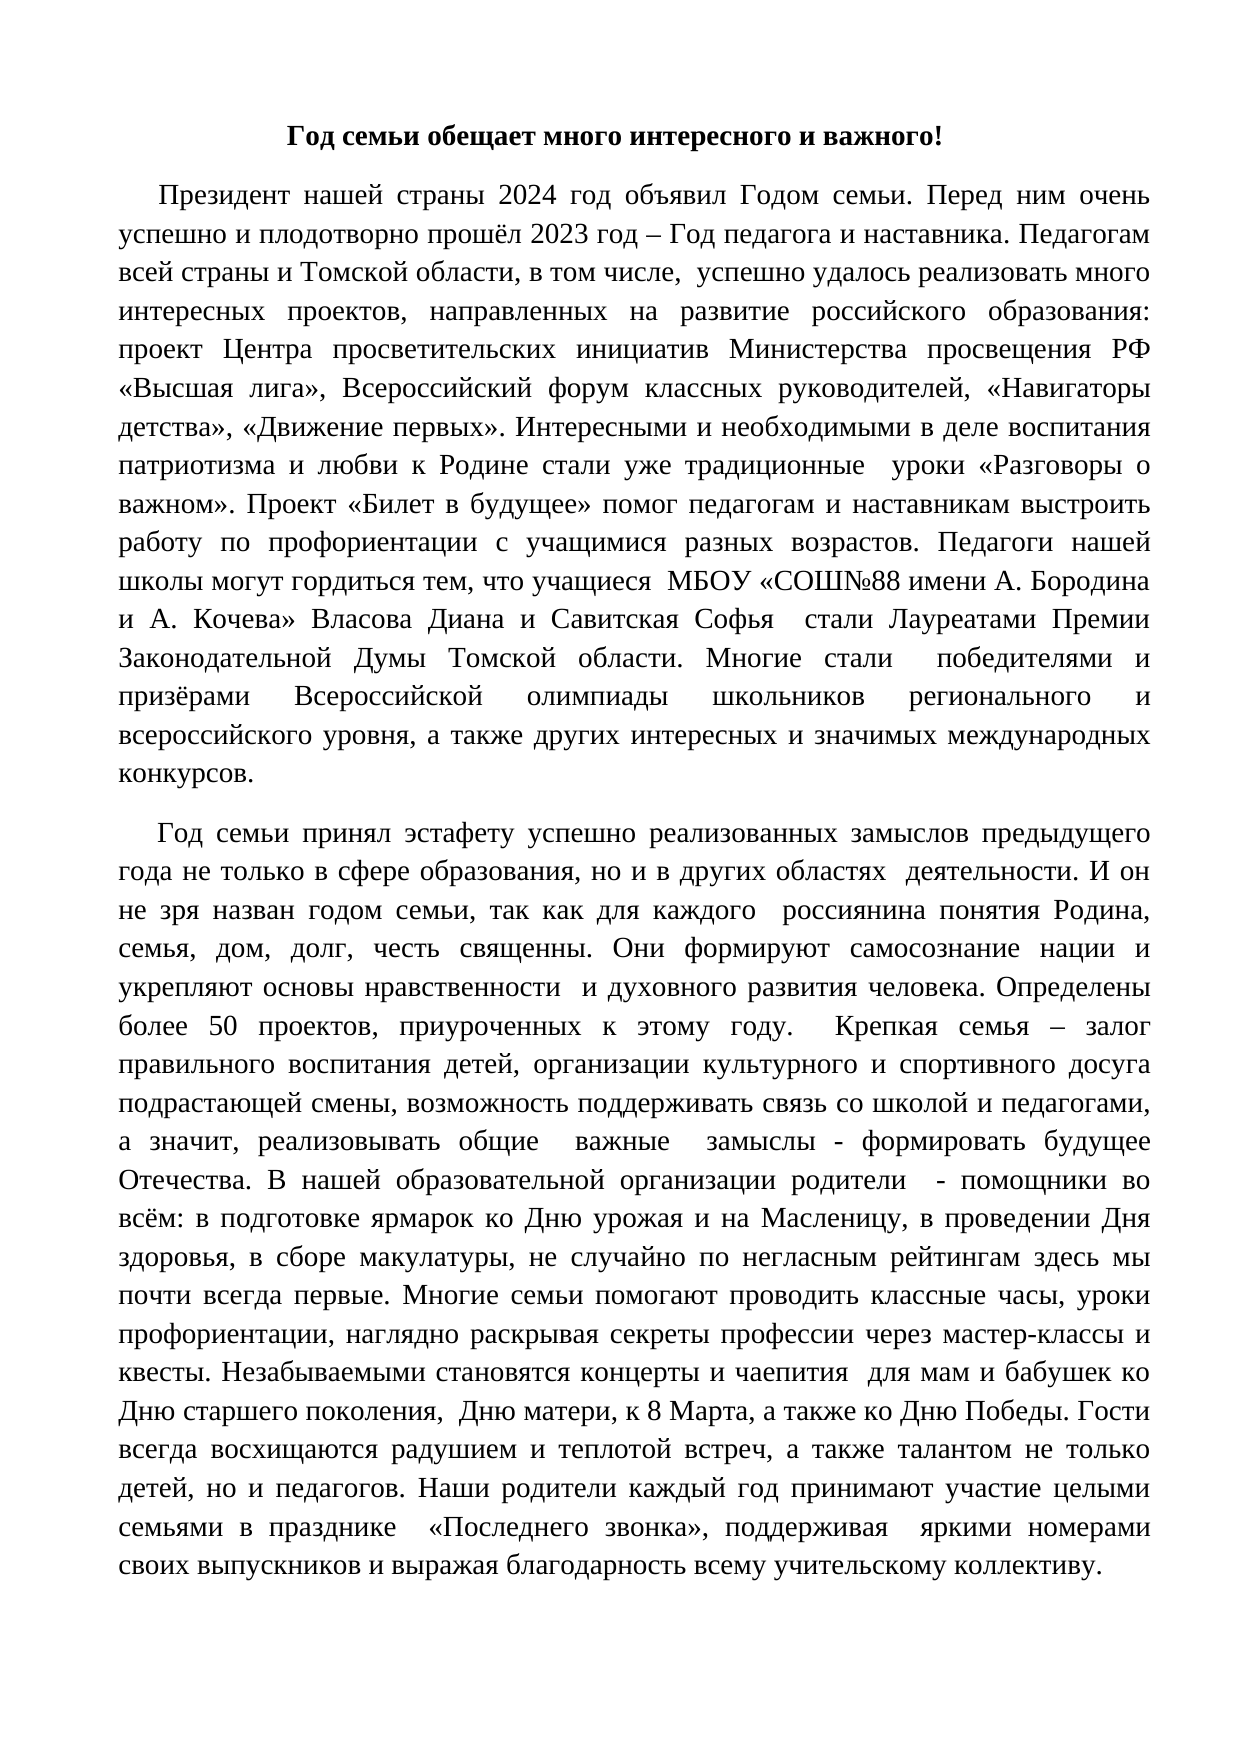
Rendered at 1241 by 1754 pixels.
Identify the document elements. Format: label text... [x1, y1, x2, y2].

text Год семьи обещает много интересного и важного! [177, 118, 1152, 152]
text Год семьи принял эстафету успешно реализованных замыслов предыдущего года не только в сфере образования, но и в других областях деятельности. И он не зря назван годом семьи, так как для каждого россиянина понятия Родина, семья, дом, долг, честь священны. Они формируют самосознание нации и укрепляют основы нравственности и духовного развития человека. Определены более 50 проектов, приуроченных к этому году. Крепкая семья – залог правильного воспитания детей, организации культурного и спортивного досуга подрастающей смены, возможность поддерживать связь со школой и педагогами, а значит, реализовывать общие важные замыслы - формировать будущее Отечества. В нашей образовательной организации родители - помощники во всём: в подготовке ярмарок ко Дню урожая и на Масленицу, в проведении Дня здоровья, в сборе макулатуры, не случайно по негласным рейтингам здесь мы почти всегда первые. Многие семьи помогают проводить классные часы, уроки профориентации, наглядно раскрывая секреты профессии через мастер-классы и квесты. Незабываемыми становятся концерты и чаепития для мам и бабушек ко Дню старшего поколения, Дню матери, к 8 Марта, а также ко Дню Победы. Гости всегда восхищаются радушием и теплотой встреч, а также талантом не только детей, но и педагогов. Наши родители каждый год принимают участие целыми семьями в празднике «Последнего звонка», поддерживая яркими номерами своих выпускников и выражая благодарность всему учительскому коллективу. [118, 815, 1152, 1581]
text Президент нашей страны 2024 год объявил Годом семьи. Перед ним очень успешно и плодотворно прошёл 2023 год – Год педагога и наставника. Педагогам всей страны и Томской области, в том числе, успешно удалось реализовать много интересных проектов, направленных на развитие российского образования: проект Центра просветительских инициатив Министерства просвещения РФ «Высшая лига», Всероссийский форум классных руководителей, «Навигаторы детства», «Движение первых». Интересными и необходимыми в деле воспитания патриотизма и любви к Родине стали уже традиционные уроки «Разговоры о важном». Проект «Билет в будущее» помог педагогам и наставникам выстроить работу по профориентации с учащимися разных возрастов. Педагоги нашей школы могут гордиться тем, что учащиеся МБОУ «СОШ№88 имени А. Бородина и А. Кочева» Власова Диана и Савитская Софья стали Лауреатами Премии Законодательной Думы Томской области. Многие стали победителями и призёрами Всероссийской олимпиады школьников регионального и всероссийского уровня, а также других интересных и значимых международных конкурсов. [118, 177, 1152, 789]
